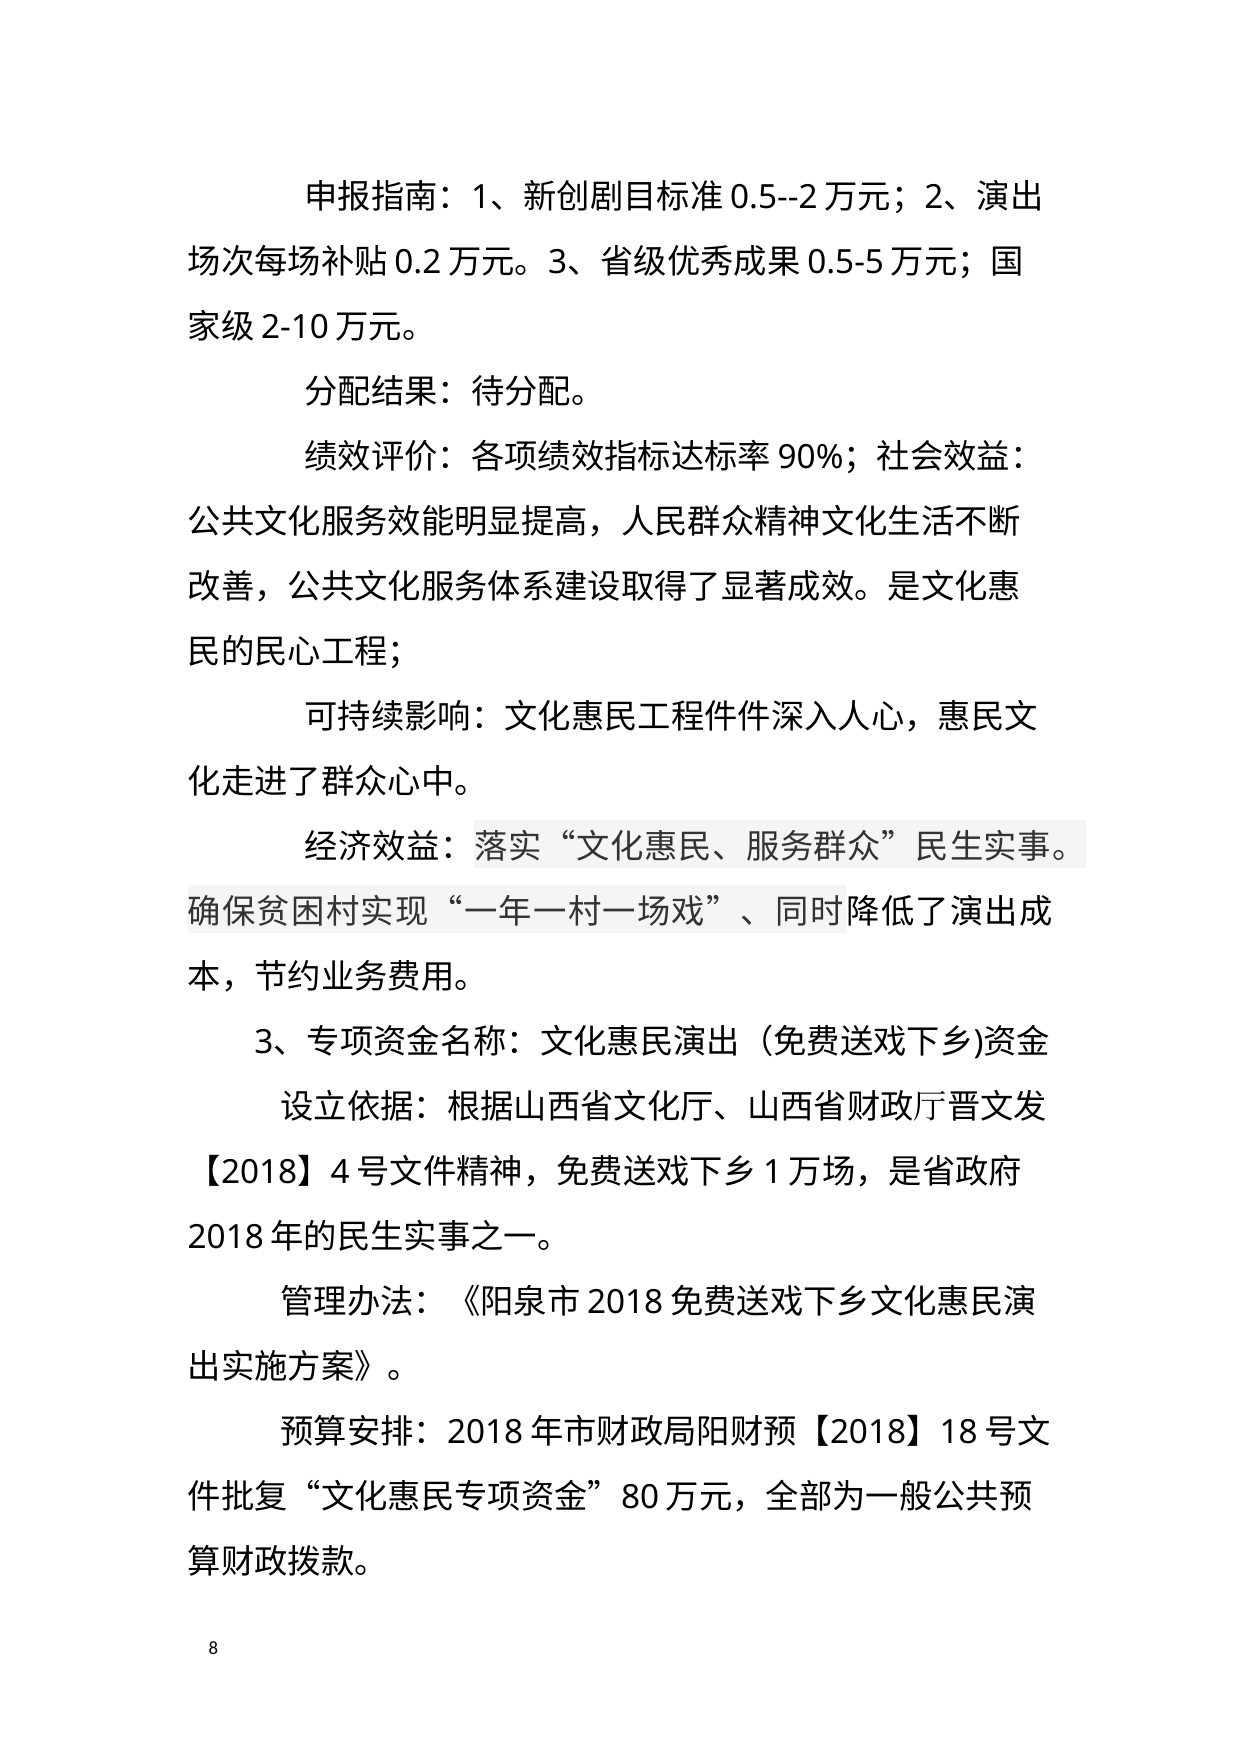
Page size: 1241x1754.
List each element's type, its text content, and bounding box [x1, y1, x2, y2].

text 经济效益：落实“文化惠民、服务群众”民生实事。确保贫困村实现“一年一村一场戏”、同时降低了演出成本，节约业务费用。 [187, 812, 1053, 1007]
text 设立依据：根据山西省文化厅、山西省财政厅晋文发【2018】4号文件精神，免费送戏下乡1万场，是省政府2018年的民生实事之一。 [187, 1072, 1053, 1267]
text 管理办法：《阳泉市2018免费送戏下乡文化惠民演出实施方案》。 [187, 1267, 1053, 1397]
text 申报指南：1、新创剧目标准0.5--2万元；2、演出场次每场补贴0.2万元。3、省级优秀成果0.5-5万元；国家级2-10万元。 [187, 162, 1053, 357]
text 分配结果：待分配。 [187, 357, 1053, 422]
text 预算安排：2018年市财政局阳财预【2018】18号文件批复“文化惠民专项资金”80万元，全部为一般公共预算财政拨款。 [187, 1397, 1053, 1592]
text 绩效评价：各项绩效指标达标率90%；社会效益：公共文化服务效能明显提高，人民群众精神文化生活不断改善，公共文化服务体系建设取得了显著成效。是文化惠民的民心工程； [187, 422, 1053, 682]
text 3、专项资金名称：文化惠民演出（免费送戏下乡)资金 [187, 1007, 1053, 1072]
text 可持续影响：文化惠民工程件件深入人心，惠民文化走进了群众心中。 [187, 682, 1053, 812]
